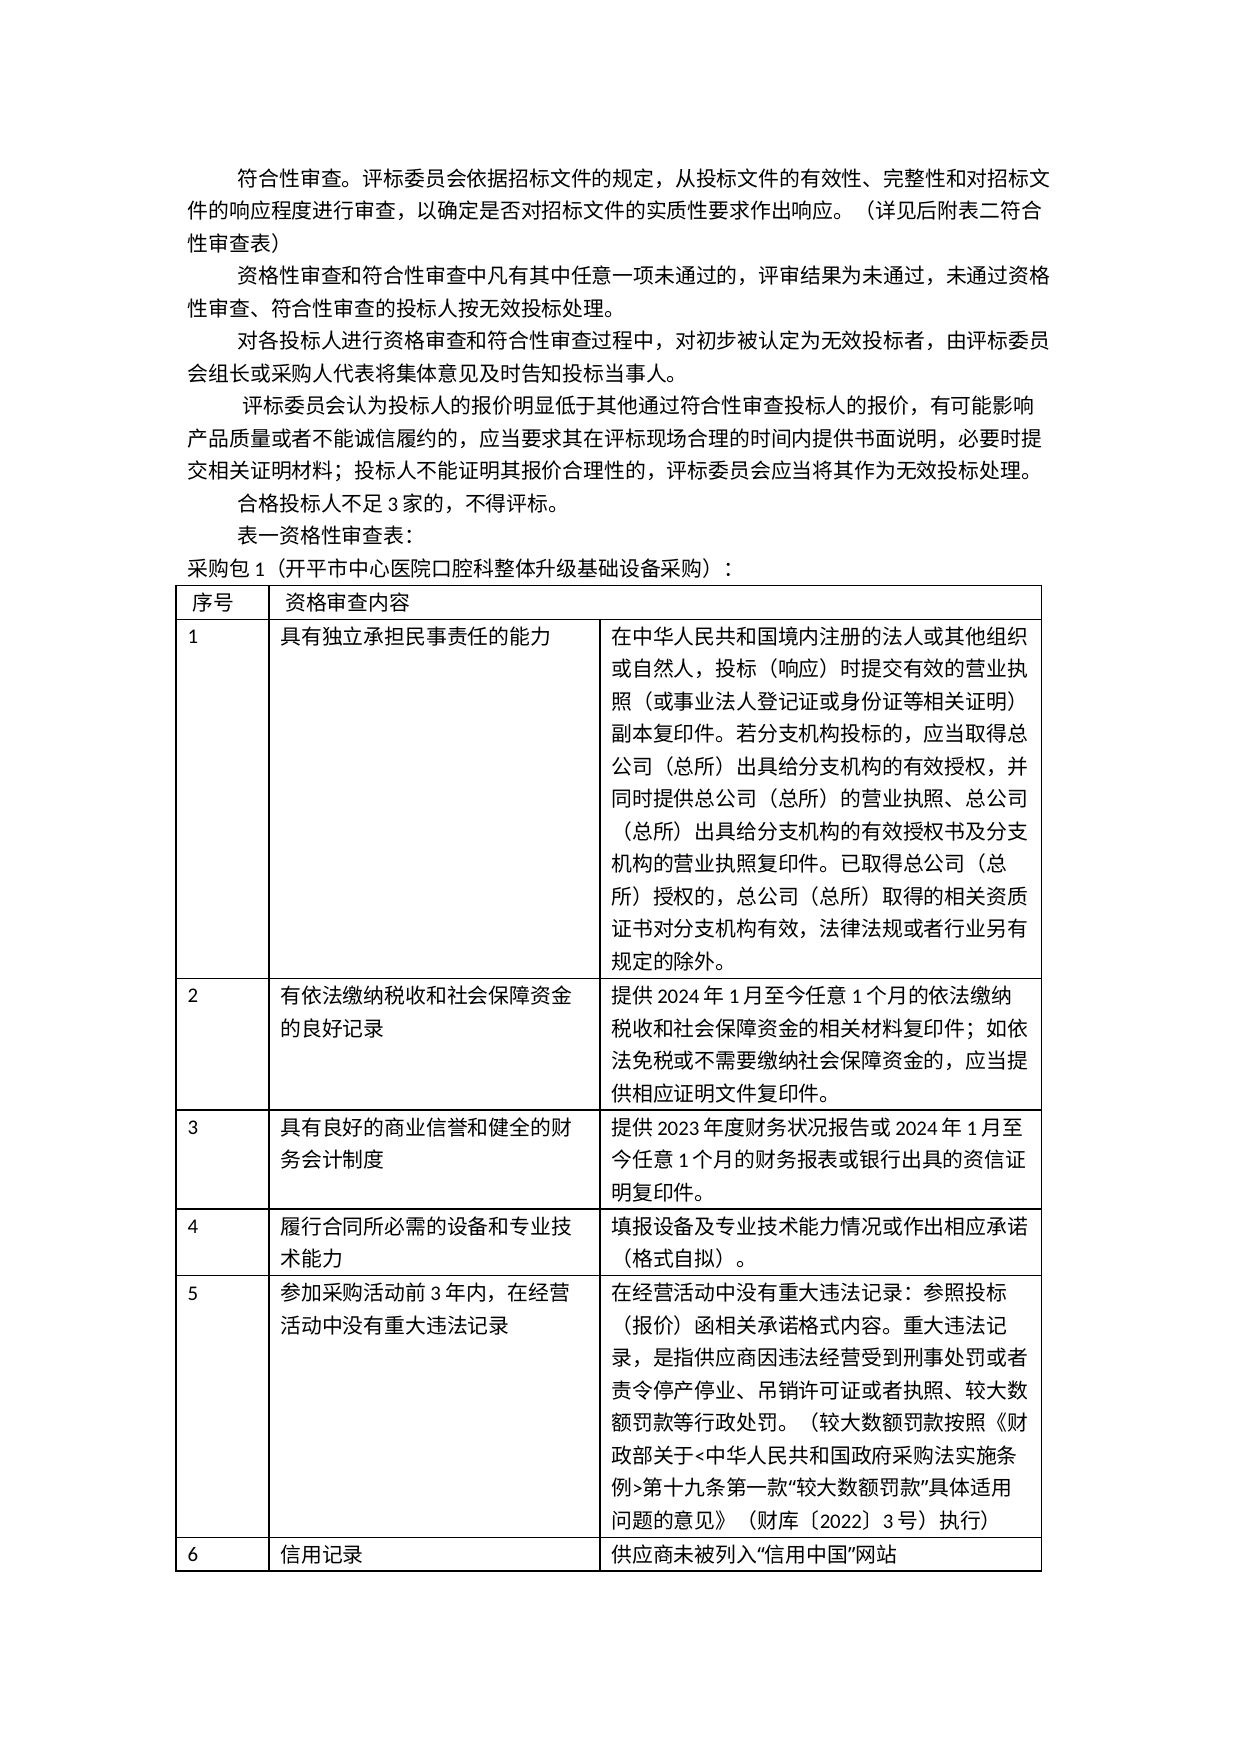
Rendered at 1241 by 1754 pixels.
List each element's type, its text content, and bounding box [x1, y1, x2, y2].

text 评标委员会认为投标人的报价明显低于其他通过符合性审查投标人的报价，有可能影响产品质量或者不能诚信履约的，应当要求其在评标现场合理的时间内提供书面说明，必要时提交相关证明材料；投标人不能证明其报价合理性的，评标委员会应当将其作为无效投标处理。 [187, 389, 1053, 487]
text 采购包1（开平市中心医院口腔科整体升级基础设备采购）： [187, 552, 1053, 584]
table_cell 3 [177, 1111, 268, 1208]
table_cell 参加采购活动前3年内，在经营活动中没有重大违法记录 [270, 1276, 599, 1536]
table_cell 有依法缴纳税收和社会保障资金的良好记录 [270, 979, 599, 1109]
text 合格投标人不足3家的，不得评标。 [187, 487, 1053, 519]
table_header 序号 [177, 586, 268, 618]
table_cell 提供2024年1月至今任意1个月的依法缴纳税收和社会保障资金的相关材料复印件；如依法免税或不需要缴纳社会保障资金的，应当提供相应证明文件复印件。 [601, 979, 1041, 1109]
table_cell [601, 1538, 1041, 1570]
table_cell 在中华人民共和国境内注册的法人或其他组织或自然人，投标（响应）时提交有效的营业执照（或事业法人登记证或身份证等相关证明）副本复印件。若分支机构投标的，应当取得总公司（总所）出具给分支机构的有效授权，并同时提供总公司（总所）的营业执照、总公司（总所）出具给分支机构的有效授权书及分支机构的营业执照复印件。已取得总公司（总所）授权的，总公司（总所）取得的相关资质证书对分支机构有效，法律法规或者行业另有规定的除外。 [601, 620, 1041, 978]
table_cell 1 [177, 620, 268, 978]
table_cell 提供2023年度财务状况报告或2024年1月至今任意1个月的财务报表或银行出具的资信证明复印件。 [601, 1111, 1041, 1208]
table_cell 2 [177, 979, 268, 1109]
table_cell 在经营活动中没有重大违法记录：参照投标（报价）函相关承诺格式内容。重大违法记录，是指供应商因违法经营受到刑事处罚或者责令停产停业、吊销许可证或者执照、较大数额罚款等行政处罚。（较大数额罚款按照《财政部关于<中华人民共和国政府采购法实施条例>第十九条第一款“较大数额罚款”具体适用问题的意见》（财库〔2022〕3号）执行） [601, 1276, 1041, 1536]
text 对各投标人进行资格审查和符合性审查过程中，对初步被认定为无效投标者，由评标委员会组长或采购人代表将集体意见及时告知投标当事人。 [187, 324, 1053, 389]
table_cell 具有良好的商业信誉和健全的财务会计制度 [270, 1111, 599, 1208]
table_cell 6 [177, 1538, 268, 1570]
text 表一资格性审查表： [187, 519, 1053, 552]
table_cell 填报设备及专业技术能力情况或作出相应承诺（格式自拟）。 [601, 1210, 1041, 1275]
table_header 资格审查内容 [270, 586, 1041, 618]
table_cell 4 [177, 1210, 268, 1275]
table_cell 信用记录 [270, 1538, 599, 1570]
text 资格性审查和符合性审查中凡有其中任意一项未通过的，评审结果为未通过，未通过资格性审查、符合性审查的投标人按无效投标处理。 [187, 259, 1053, 324]
table_cell 具有独立承担民事责任的能力 [270, 620, 599, 978]
text 符合性审查。评标委员会依据招标文件的规定，从投标文件的有效性、完整性和对招标文件的响应程度进行审查，以确定是否对招标文件的实质性要求作出响应。（详见后附表二符合性审查表） [187, 162, 1053, 259]
table_cell 履行合同所必需的设备和专业技术能力 [270, 1210, 599, 1275]
table_cell 5 [177, 1276, 268, 1536]
